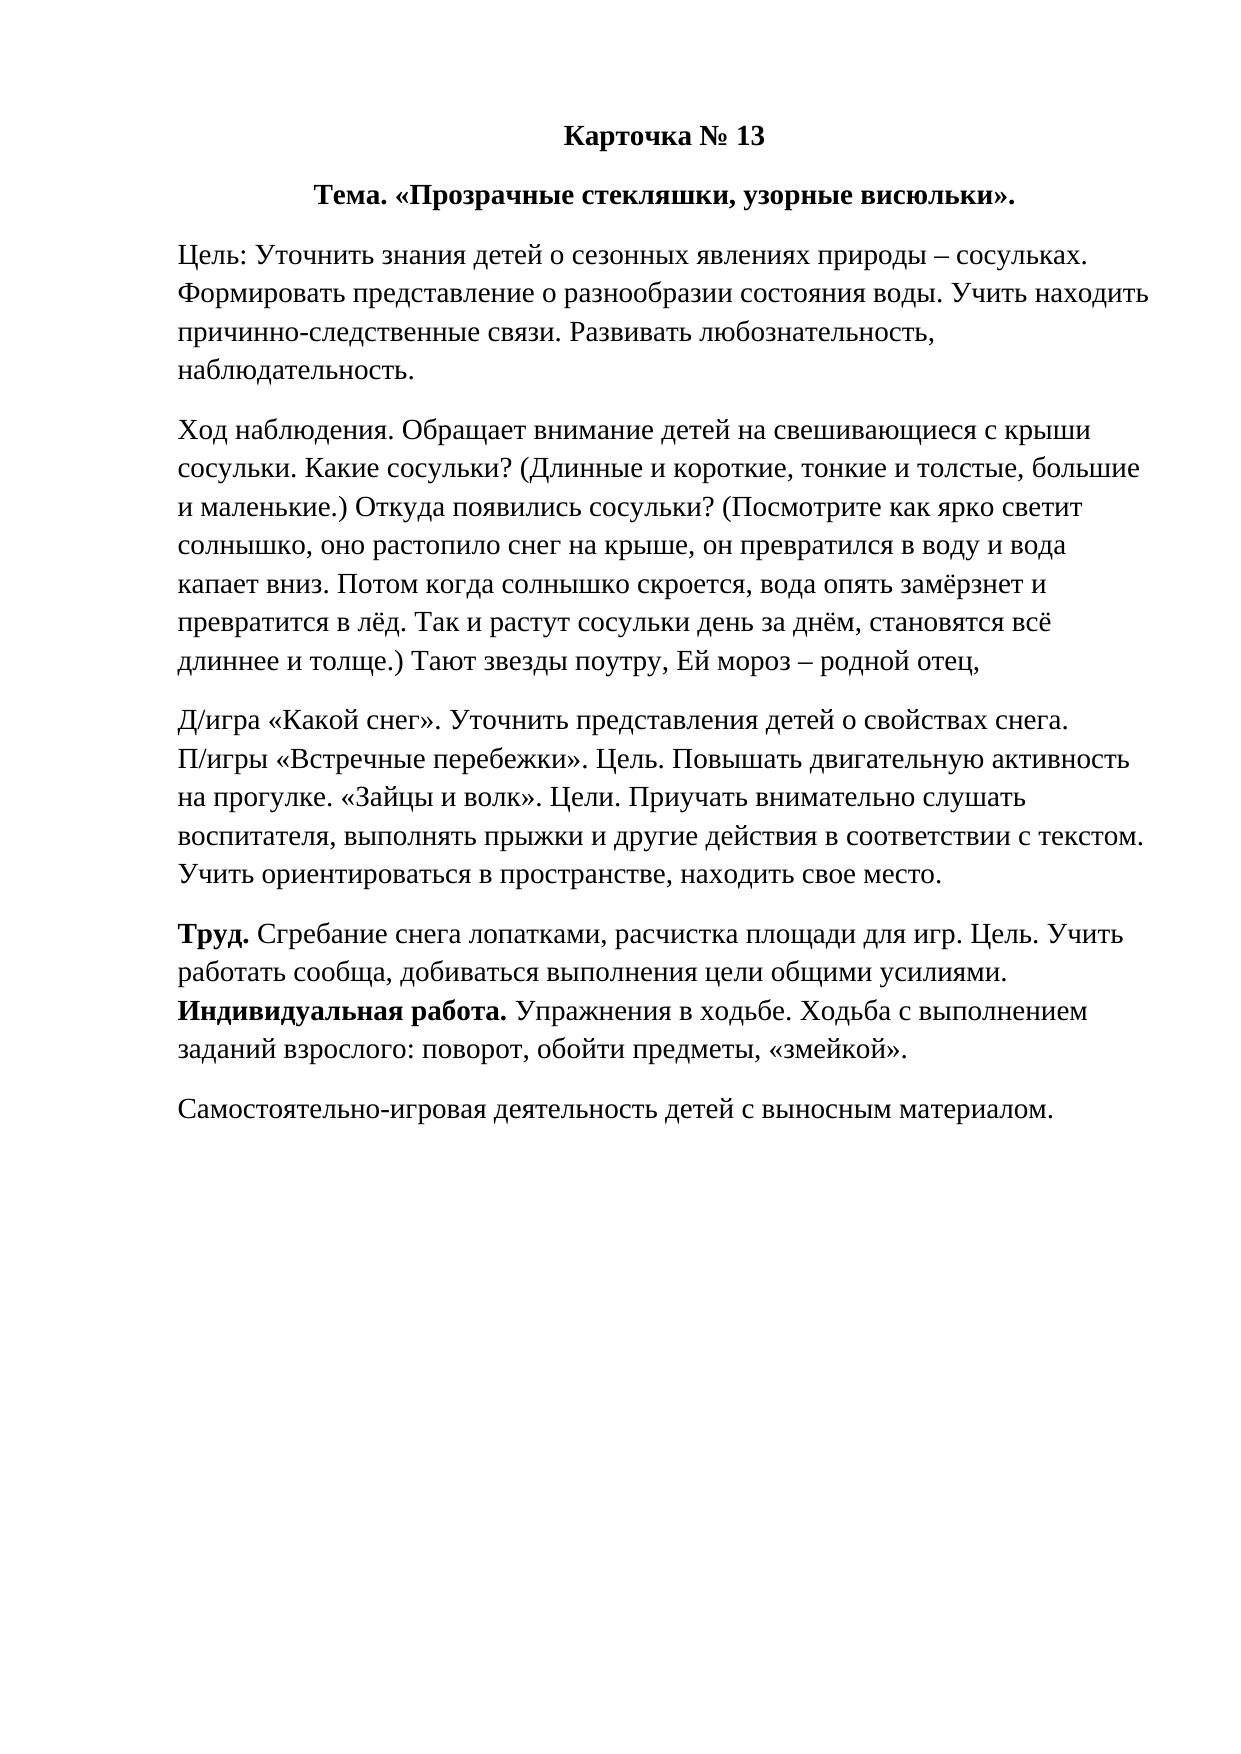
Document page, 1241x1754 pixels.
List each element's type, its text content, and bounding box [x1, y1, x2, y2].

text Ход наблюдения. Обращает внимание детей на свешивающиеся с крыши сосульки. Какие сосульки? (Длинные и короткие, тонкие и толстые, большие и маленькие.) Откуда появились сосульки? (Посмотрите как ярко светит солнышко, оно растопило снег на крыше, он превратился в воду и вода капает вниз. Потом когда солнышко скроется, вода опять замёрзнет и превратится в лёд. Так и растут сосульки день за днём, становятся всё длиннее и толще.) Тают звезды поутру, Ей мороз – родной отец, [177, 412, 1152, 677]
text Труд. Сгребание снега лопатками, расчистка площади для игр. Цель. Учить работать сообща, добиваться выполнения цели общими усилиями. Индивидуальная работа. Упражнения в ходьбе. Ходьба с выполнением заданий взрослого: поворот, обойти предметы, «змейкой». [177, 916, 1152, 1065]
text Карточка № 13 [177, 118, 1152, 152]
text Тема. «Прозрачные стекляшки, узорные висюльки». [177, 177, 1152, 211]
text Цель: Уточнить знания детей о сезонных явлениях природы – сосульках. Формировать представление о разнообразии состояния воды. Учить находить причинно-следственные связи. Развивать любознательность, наблюдательность. [177, 237, 1152, 386]
text Д/игра «Какой снег». Уточнить представления детей о свойствах снега. П/игры «Встречные перебежки». Цель. Повышать двигательную активность на прогулке. «Зайцы и волк». Цели. Приучать внимательно слушать воспитателя, выполнять прыжки и другие действия в соответствии с текстом. Учить ориентироваться в пространстве, находить свое место. [177, 702, 1152, 890]
text Самостоятельно-игровая деятельность детей с выносным материалом. [177, 1091, 1152, 1124]
